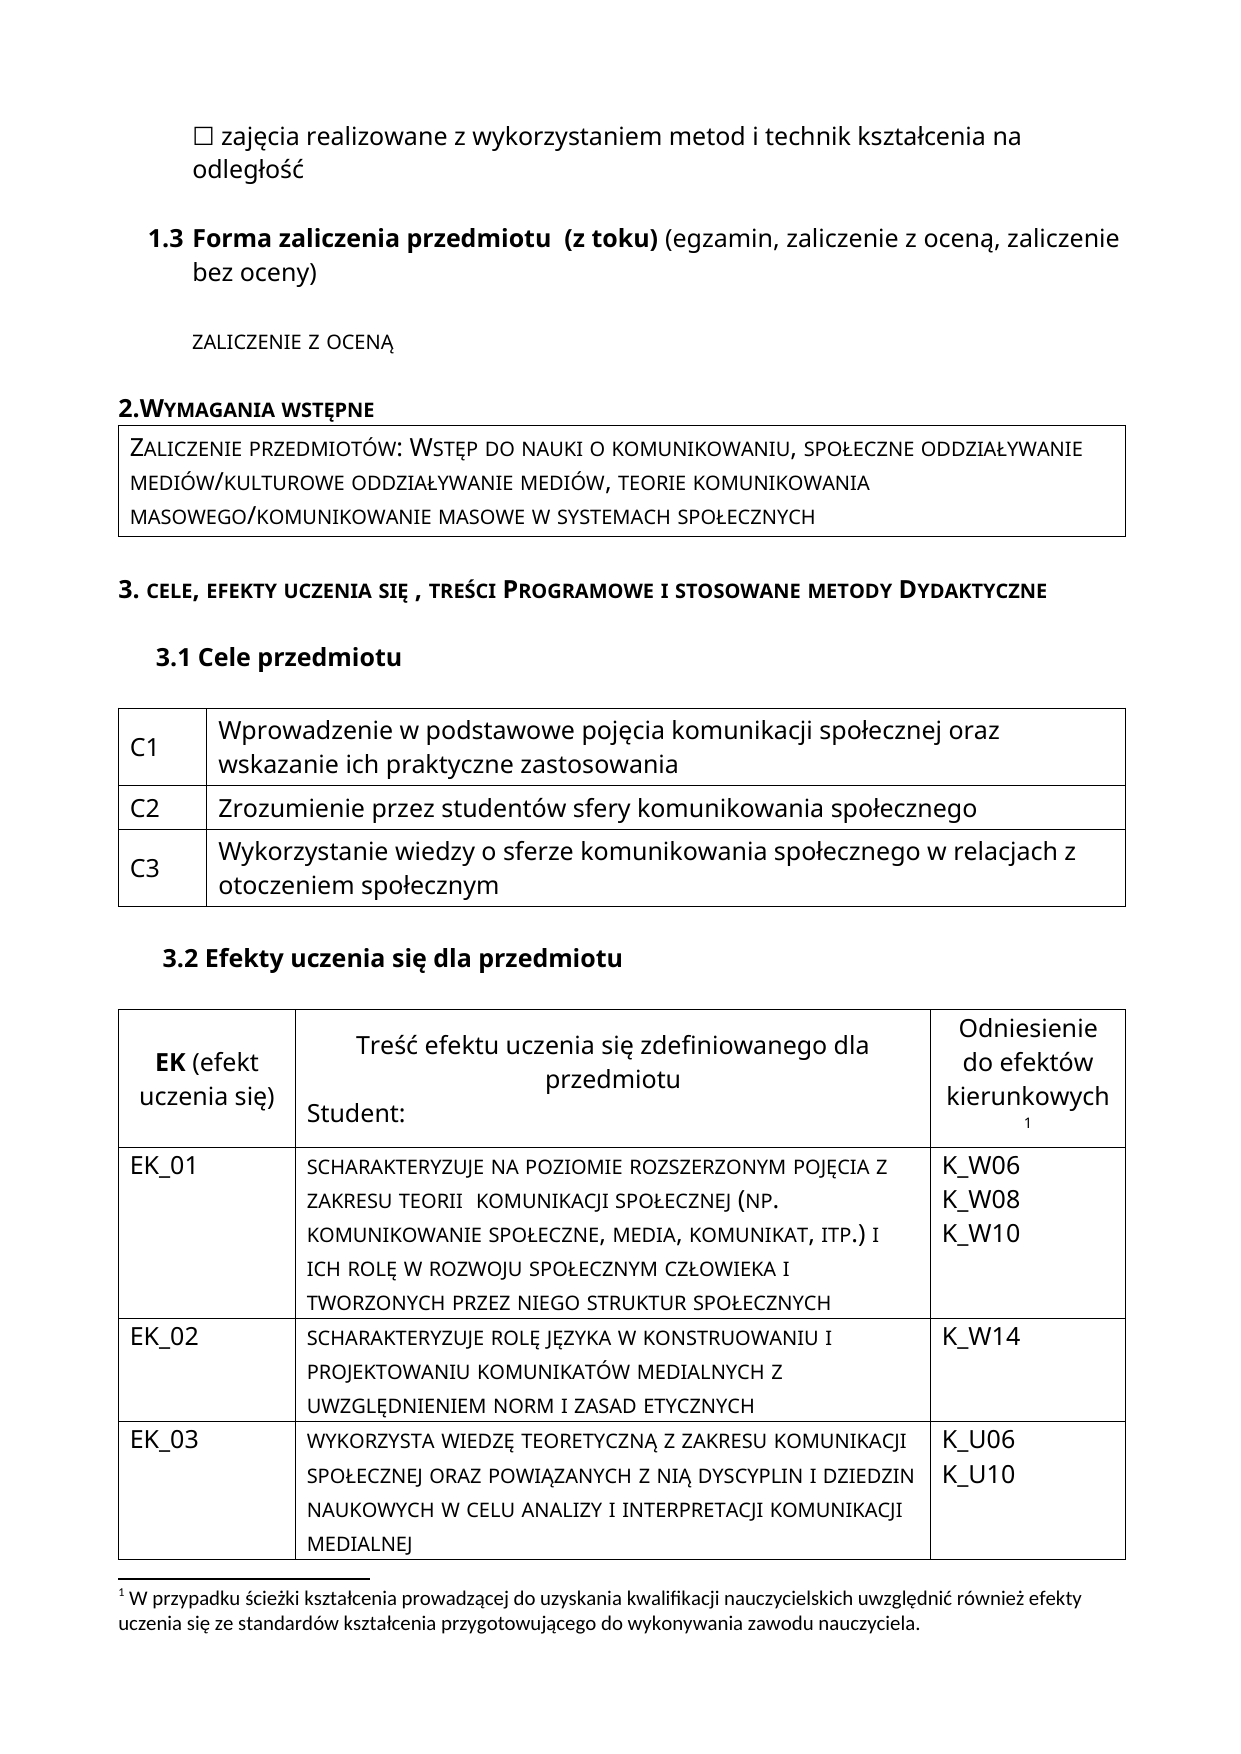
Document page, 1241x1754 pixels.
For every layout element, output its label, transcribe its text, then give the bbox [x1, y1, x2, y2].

table_cell scharakteryzuje na poziomie rozszerzonym pojęcia z zakresu teorii komunikacji społecznej (np. komunikowanie społeczne, media, komunikat, itp.) i ich rolę w rozwoju społecznym człowieka i tworzonych przez niego struktur społecznych [296, 1148, 930, 1318]
table_header Odniesienie do efektów kierunkowych [931, 1010, 1125, 1147]
table_header Wprowadzenie w podstawowe pojęcia komunikacji społecznej oraz wskazanie ich praktyczne zastosowania [207, 709, 1125, 785]
table_header Treść efektu uczenia się zdefiniowanego dla przedmiotu Student: [296, 1010, 930, 1147]
text 3.1 Cele przedmiotu [156, 639, 1122, 673]
table_cell K_W06 K_W08 K_W10 [931, 1148, 1125, 1318]
table_cell EK_01 [119, 1148, 295, 1318]
table_header C1 [119, 709, 206, 785]
table_cell wykorzysta wiedzę teoretyczną z zakresu komunikacji społecznej oraz powiązanych z nią dyscyplin i dziedzin naukowych w celu analizy i interpretacji komunikacji medialnej [296, 1422, 930, 1558]
table_cell EK_02 [119, 1319, 295, 1421]
text 1.3 Forma zaliczenia przedmiotu (z toku) (egzamin, zaliczenie z oceną, zaliczenie bez oceny) [148, 220, 1122, 288]
table_cell C2 [119, 786, 206, 828]
text zaliczenie z oceną [118, 322, 1122, 357]
text ☐ zajęcia realizowane z wykorzystaniem metod i technik kształcenia na odległość [192, 118, 1122, 186]
table_cell C3 [119, 830, 206, 906]
table_header EK (efekt uczenia się) [119, 1010, 295, 1147]
table_cell scharakteryzuje rolę języka w konstruowaniu i projektowaniu komunikatów medialnych z uwzględnieniem norm i zasad etycznych [296, 1319, 930, 1421]
table_cell Wykorzystanie wiedzy o sferze komunikowania społecznego w relacjach z otoczeniem społecznym [207, 830, 1125, 906]
table_cell K_W14 [931, 1319, 1125, 1421]
text 2.Wymagania wstępne [118, 391, 1122, 425]
table_cell EK_03 [119, 1422, 295, 1558]
text 3.2 Efekty uczenia się dla przedmiotu [162, 941, 1122, 975]
text 3. cele, efekty uczenia się , treści Programowe i stosowane metody Dydaktyczne [118, 571, 1122, 605]
table_cell Zrozumienie przez studentów sfery komunikowania społecznego [207, 786, 1125, 828]
table_header Zaliczenie przedmiotów: Wstęp do nauki o komunikowaniu, społeczne oddziaływanie mediów/kulturowe oddziaływanie mediów, teorie komunikowania masowego/komunikowanie masowe w systemach społecznych [119, 426, 1125, 536]
table_cell K_U06 K_U10 [931, 1422, 1125, 1558]
